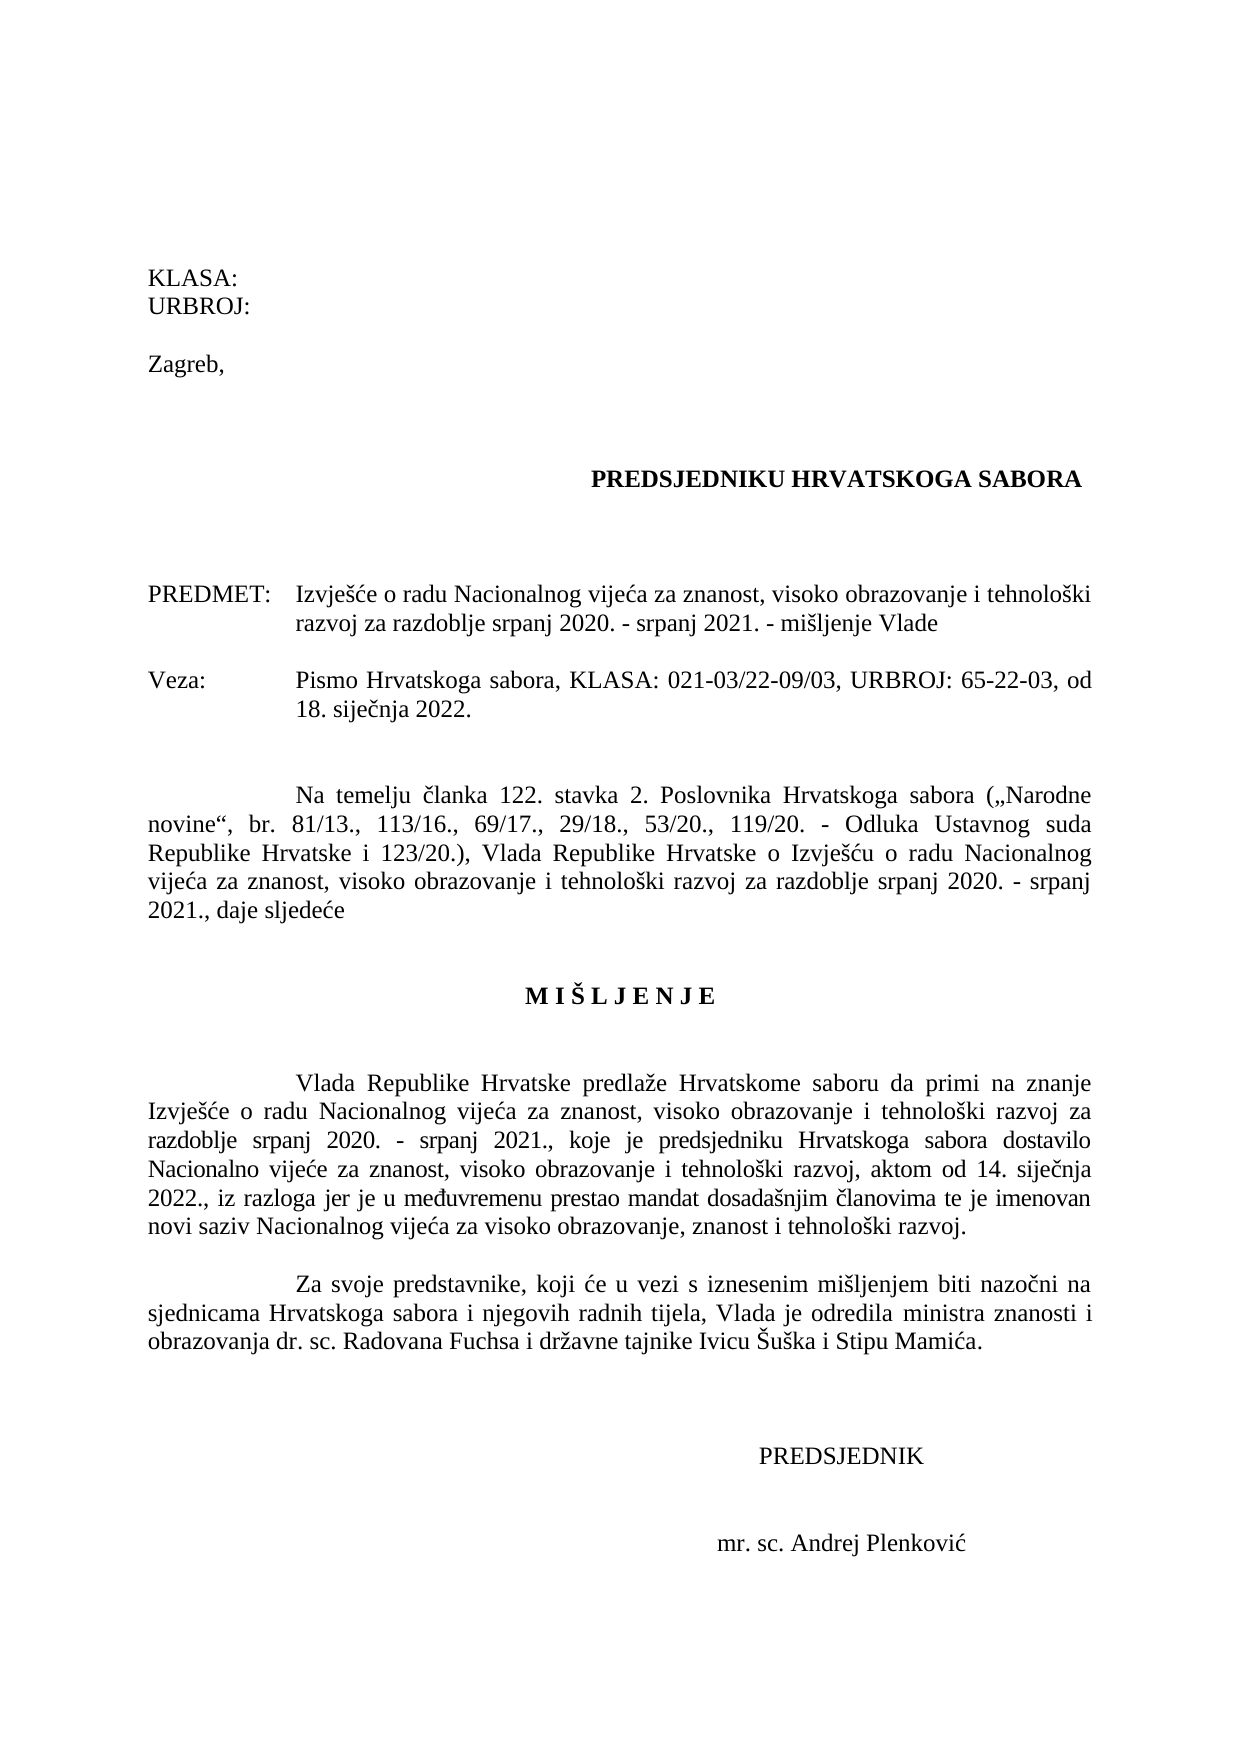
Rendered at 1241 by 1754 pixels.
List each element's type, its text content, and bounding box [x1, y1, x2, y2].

text Na temelju članka 122. stavka 2. Poslovnika Hrvatskoga sabora („Narodne novine“, br. 81/13., 113/16., 69/17., 29/18., 53/20., 119/20. - Odluka Ustavnog suda Republike Hrvatske i 123/20.), Vlada Republike Hrvatske o Izvješću o radu Nacionalnog vijeća za znanost, visoko obrazovanje i tehnološki razvoj za razdoblje srpanj 2020. - srpanj 2021., daje sljedeće [148, 780, 1092, 924]
text Zagreb, [148, 349, 1092, 378]
text Za svoje predstavnike, koji će u vezi s iznesenim mišljenjem biti nazočni na sjednicama Hrvatskoga sabora i njegovih radnih tijela, Vlada je odredila ministra znanosti i obrazovanja dr. sc. Radovana Fuchsa i državne tajnike Ivicu Šuška i Stipu Mamića. [148, 1269, 1092, 1355]
text M I Š L J E N J E [148, 981, 1092, 1010]
text PREDSJEDNIK [590, 1441, 1092, 1470]
text mr. sc. Andrej Plenković [590, 1528, 1092, 1556]
text URBROJ: [148, 291, 1092, 320]
text Vlada Republike Hrvatske predlaže Hrvatskome saboru da primi na znanje Izvješće o radu Nacionalnog vijeća za znanost, visoko obrazovanje i tehnološki razvoj za razdoblje srpanj 2020. - srpanj 2021., koje je predsjedniku Hrvatskoga sabora dostavilo Nacionalno vijeće za znanost, visoko obrazovanje i tehnološki razvoj, aktom od 14. siječnja 2022., iz razloga jer je u međuvremenu prestao mandat dosadašnjim članovima te je imenovan novi saziv Nacionalnog vijeća za visoko obrazovanje, znanost i tehnološki razvoj. [148, 1068, 1092, 1240]
text PREDMET: Izvješće o radu Nacionalnog vijeća za znanost, visoko obrazovanje i tehnološki razvoj za razdoblje srpanj 2020. - srpanj 2021. - mišljenje Vlade [148, 579, 1092, 636]
text PREDSJEDNIKU HRVATSKOGA SABORA [591, 464, 1092, 493]
text KLASA: [148, 263, 1092, 291]
text Veza: Pismo Hrvatskoga sabora, KLASA: 021-03/22-09/03, URBROJ: 65-22-03, od 18. siječnja 2022. [148, 665, 1092, 723]
